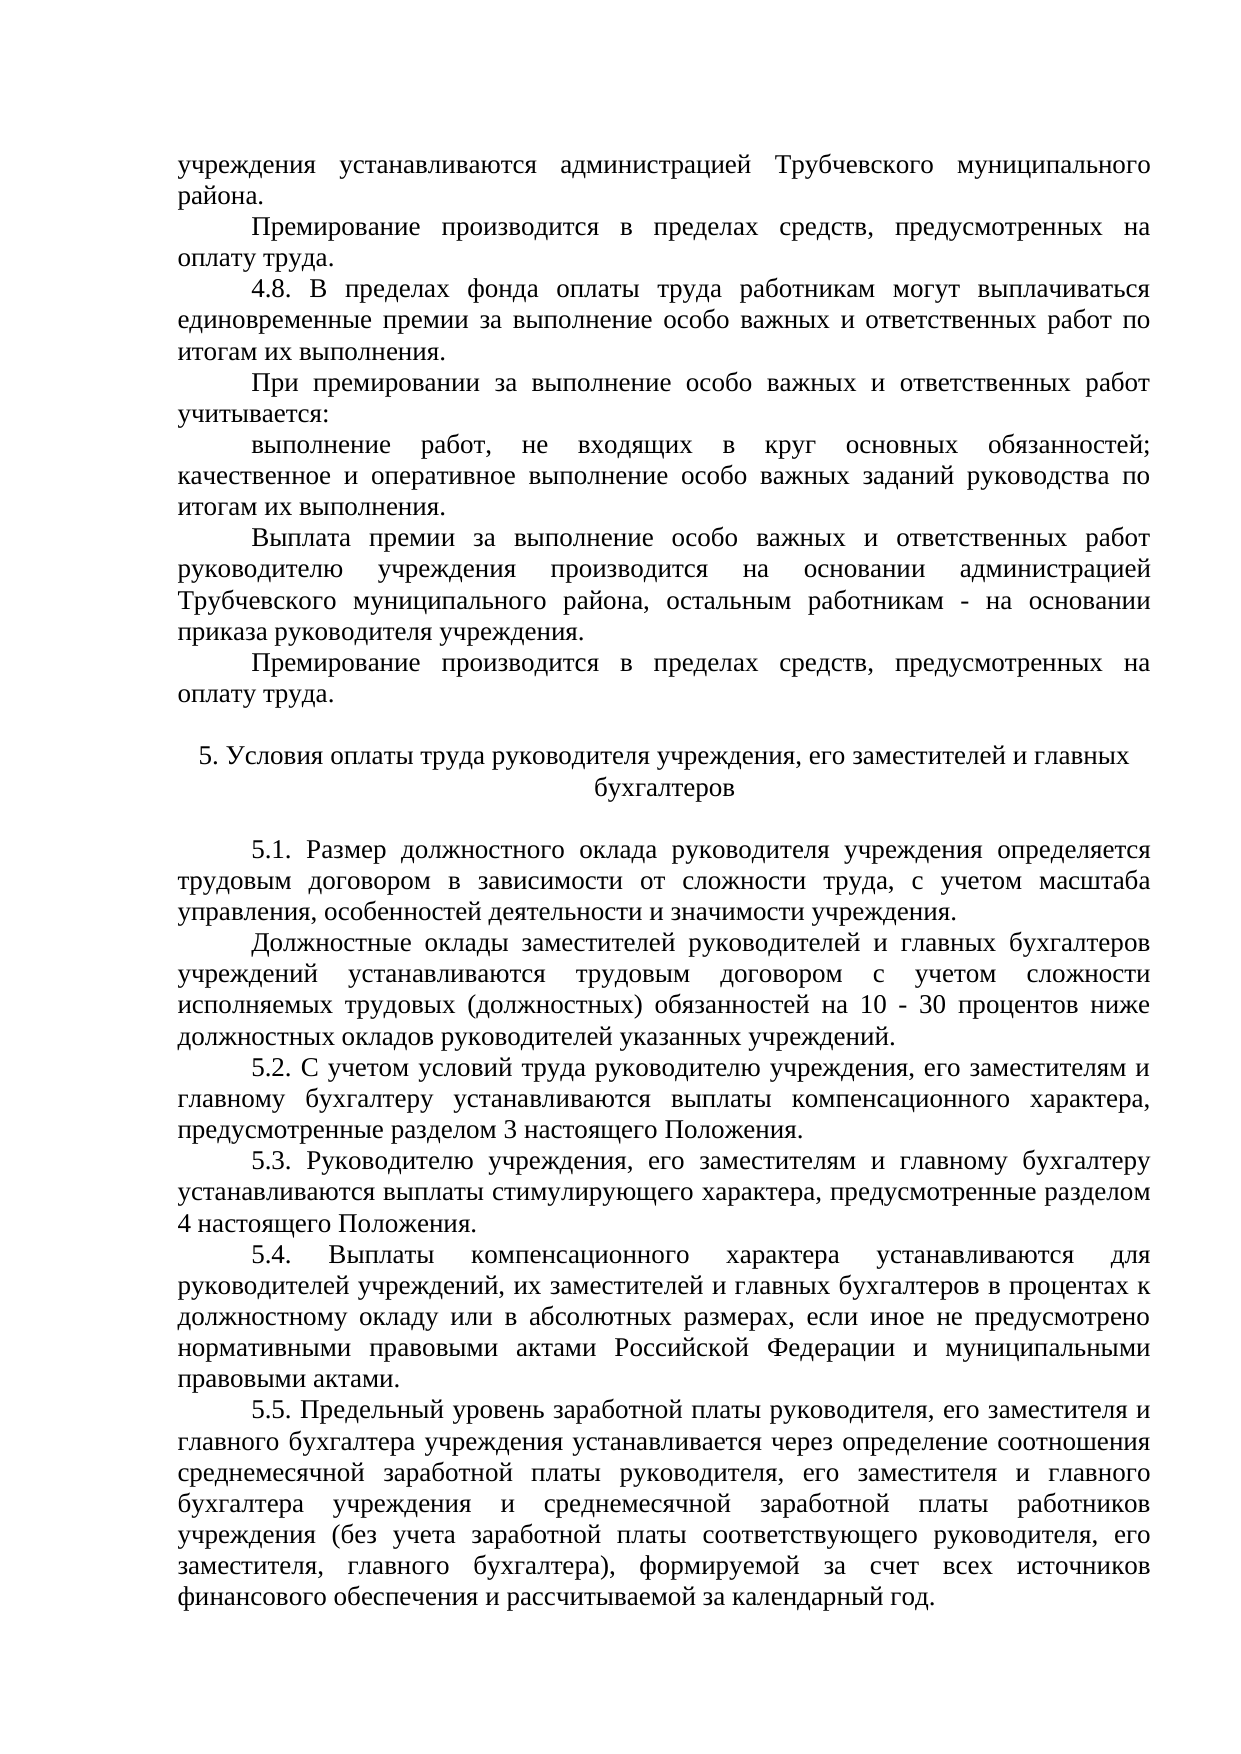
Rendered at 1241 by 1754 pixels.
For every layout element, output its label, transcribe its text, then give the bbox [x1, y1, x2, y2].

text Должностные оклады заместителей руководителей и главных бухгалтеров учреждений устанавливаются трудовым договором с учетом сложности исполняемых трудовых (должностных) обязанностей на 10 - 30 процентов ниже должностных окладов руководителей указанных учреждений. [177, 926, 1152, 1051]
text Премирование производится в пределах средств, предусмотренных на оплату труда. [177, 646, 1152, 708]
text 5.2. С учетом условий труда руководителю учреждения, его заместителям и главному бухгалтеру устанавливаются выплаты компенсационного характера, предусмотренные разделом 3 настоящего Положения. [177, 1051, 1152, 1144]
text 5. Условия оплаты труда руководителя учреждения, его заместителей и главных бухгалтеров [177, 739, 1152, 802]
text 5.1. Размер должностного оклада руководителя учреждения определяется трудовым договором в зависимости от сложности труда, с учетом масштаба управления, особенностей деятельности и значимости учреждения. [177, 833, 1152, 926]
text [177, 148, 1152, 210]
text выполнение работ, не входящих в круг основных обязанностей; качественное и оперативное выполнение особо важных заданий руководства по итогам их выполнения. [177, 428, 1152, 521]
text При премировании за выполнение особо важных и ответственных работ учитывается: [177, 366, 1152, 428]
text 5.3. Руководителю учреждения, его заместителям и главному бухгалтеру устанавливаются выплаты стимулирующего характера, предусмотренные разделом 4 настоящего Положения. [177, 1144, 1152, 1238]
text 4.8. В пределах фонда оплаты труда работникам могут выплачиваться единовременные премии за выполнение особо важных и ответственных работ по итогам их выполнения. [177, 272, 1152, 366]
text Выплата премии за выполнение особо важных и ответственных работ руководителю учреждения производится на основании администрацией Трубчевского муниципального района, остальным работникам - на основании приказа руководителя учреждения. [177, 521, 1152, 646]
text 5.5. Предельный уровень заработной платы руководителя, его заместителя и главного бухгалтера учреждения устанавливается через определение соотношения среднемесячной заработной платы руководителя, его заместителя и главного бухгалтера учреждения и среднемесячной заработной платы работников учреждения (без учета заработной платы соответствующего руководителя, его заместителя, главного бухгалтера), формируемой за счет всех источников финансового обеспечения и рассчитываемой за календарный год. [177, 1393, 1152, 1612]
text 5.4. Выплаты компенсационного характера устанавливаются для руководителей учреждений, их заместителей и главных бухгалтеров в процентах к должностному окладу или в абсолютных размерах, если иное не предусмотрено нормативными правовыми актами Российской Федерации и муниципальными правовыми актами. [177, 1238, 1152, 1393]
text Премирование производится в пределах средств, предусмотренных на оплату труда. [177, 210, 1152, 272]
